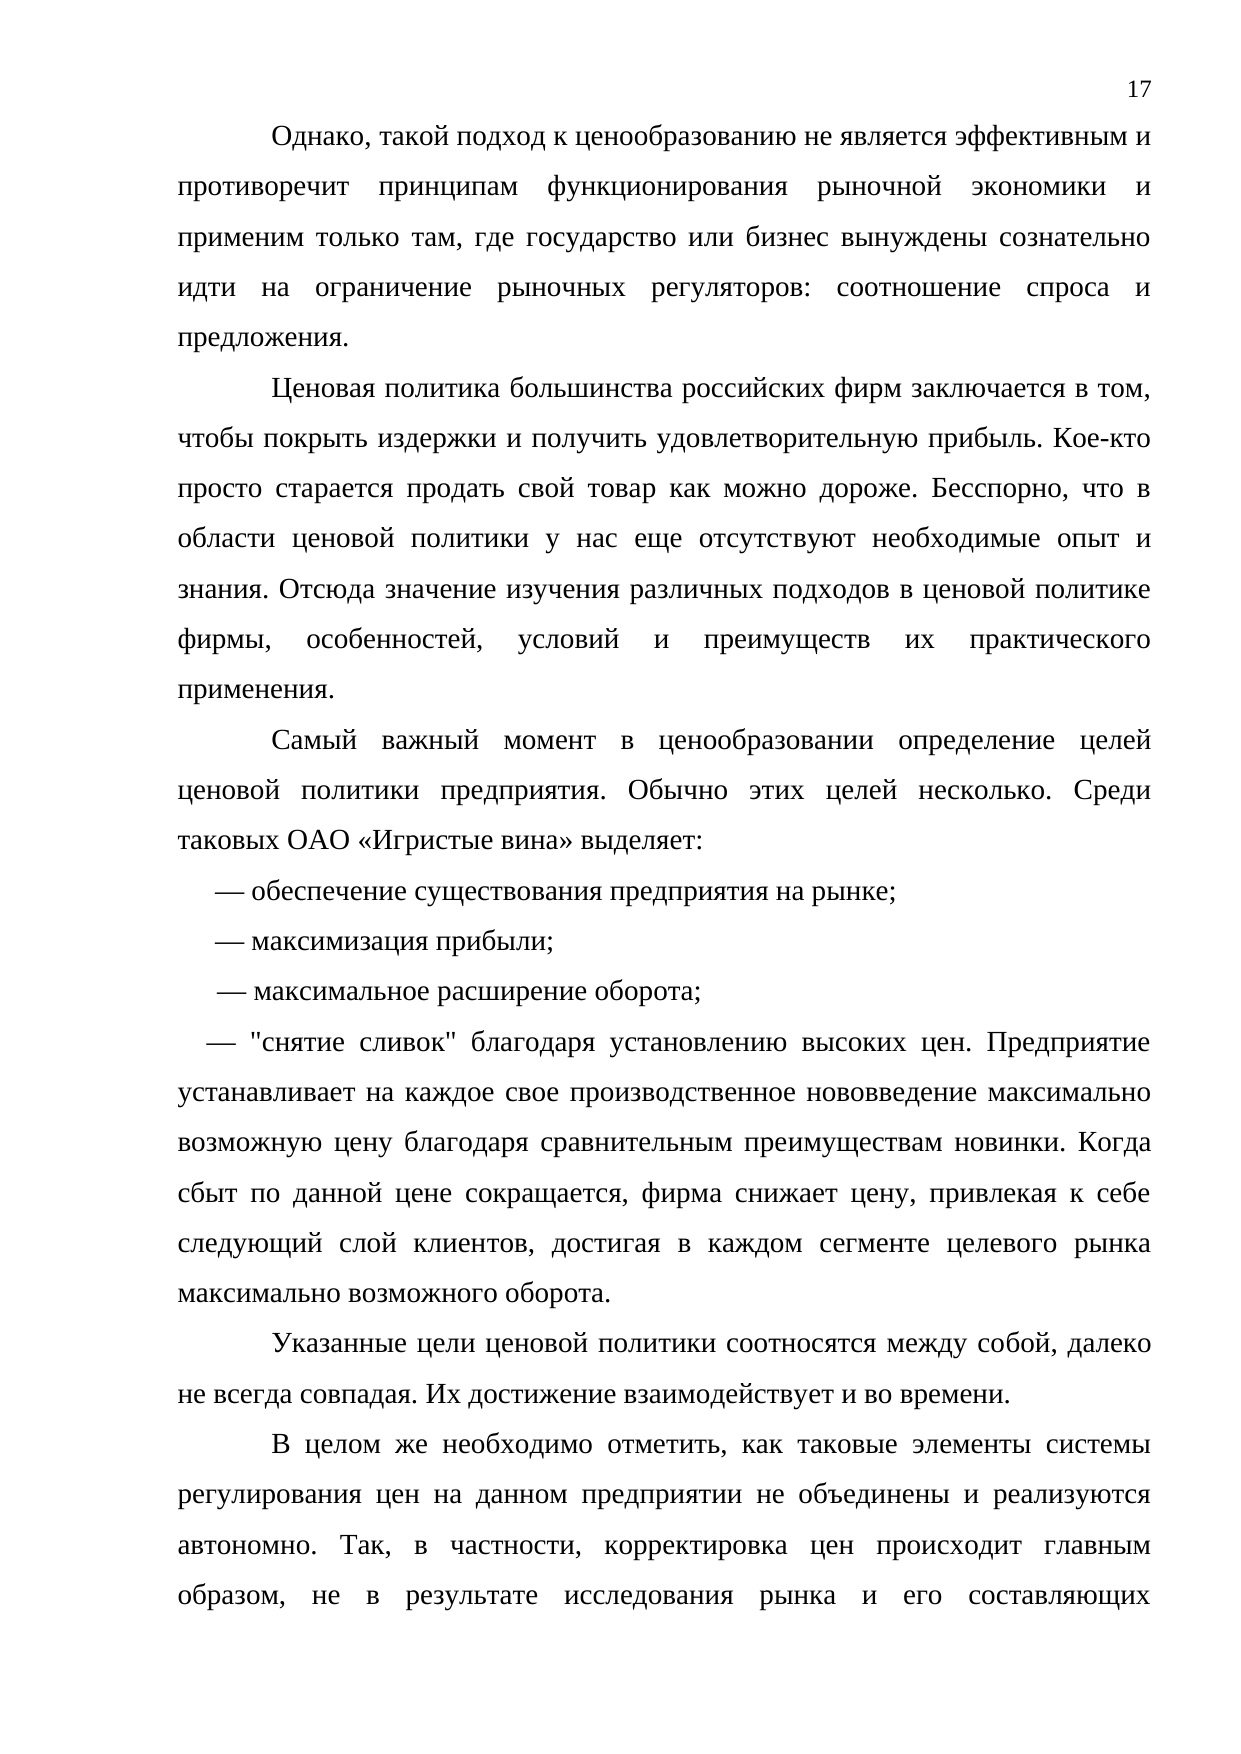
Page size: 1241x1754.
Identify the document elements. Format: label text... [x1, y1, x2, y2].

text — "снятие сливок" благодаря установлению высоких цен. Предприятие устанавливает на каждое свое производственное нововведение максимально возможную цену благодаря сравнительным преимуществам новинки. Когда сбыт по данной цене сокращается, фирма снижает цену, привлекая к себе следующий слой клиентов, достигая в каждом сегменте целевого рынка максимально возможного оборота. [177, 1024, 1152, 1309]
text Самый важный момент в ценообразовании определение целей ценовой политики предприятия. Обычно этих целей несколько. Среди таковых ОАО «Игристые вина» выделяет: [177, 722, 1152, 856]
text Указанные цели ценовой политики соотносятся между собой, далеко не всегда совпадая. Их достижение взаимодействует и во времени. [177, 1326, 1152, 1409]
text Ценовая политика большинства российских фирм заключается в том, чтобы покрыть издержки и получить удовлетворительную прибыль. Кое-кто просто старается продать свой товар как можно дороже. Бесспорно, что в области ценовой политики у нас еще отсутствуют необходимые опыт и знания. Отсюда значение изучения различных подходов в ценовой политике фирмы, особенностей, условий и преимуществ их практического применения. [177, 370, 1152, 705]
text — максимальное расширение оборота; [177, 973, 1152, 1007]
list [177, 1426, 1152, 1611]
text — максимизация прибыли; [177, 923, 1152, 957]
text Однако, такой подход к ценообразованию не является эффективным и противоречит принципам функционирования рыночной экономики и применим только там, где государство или бизнес вынуждены сознательно идти на ограничение рыночных регуляторов: соотношение спроса и предложения. [177, 118, 1152, 353]
text — обеспечение существования предприятия на рынке; [177, 873, 1152, 906]
